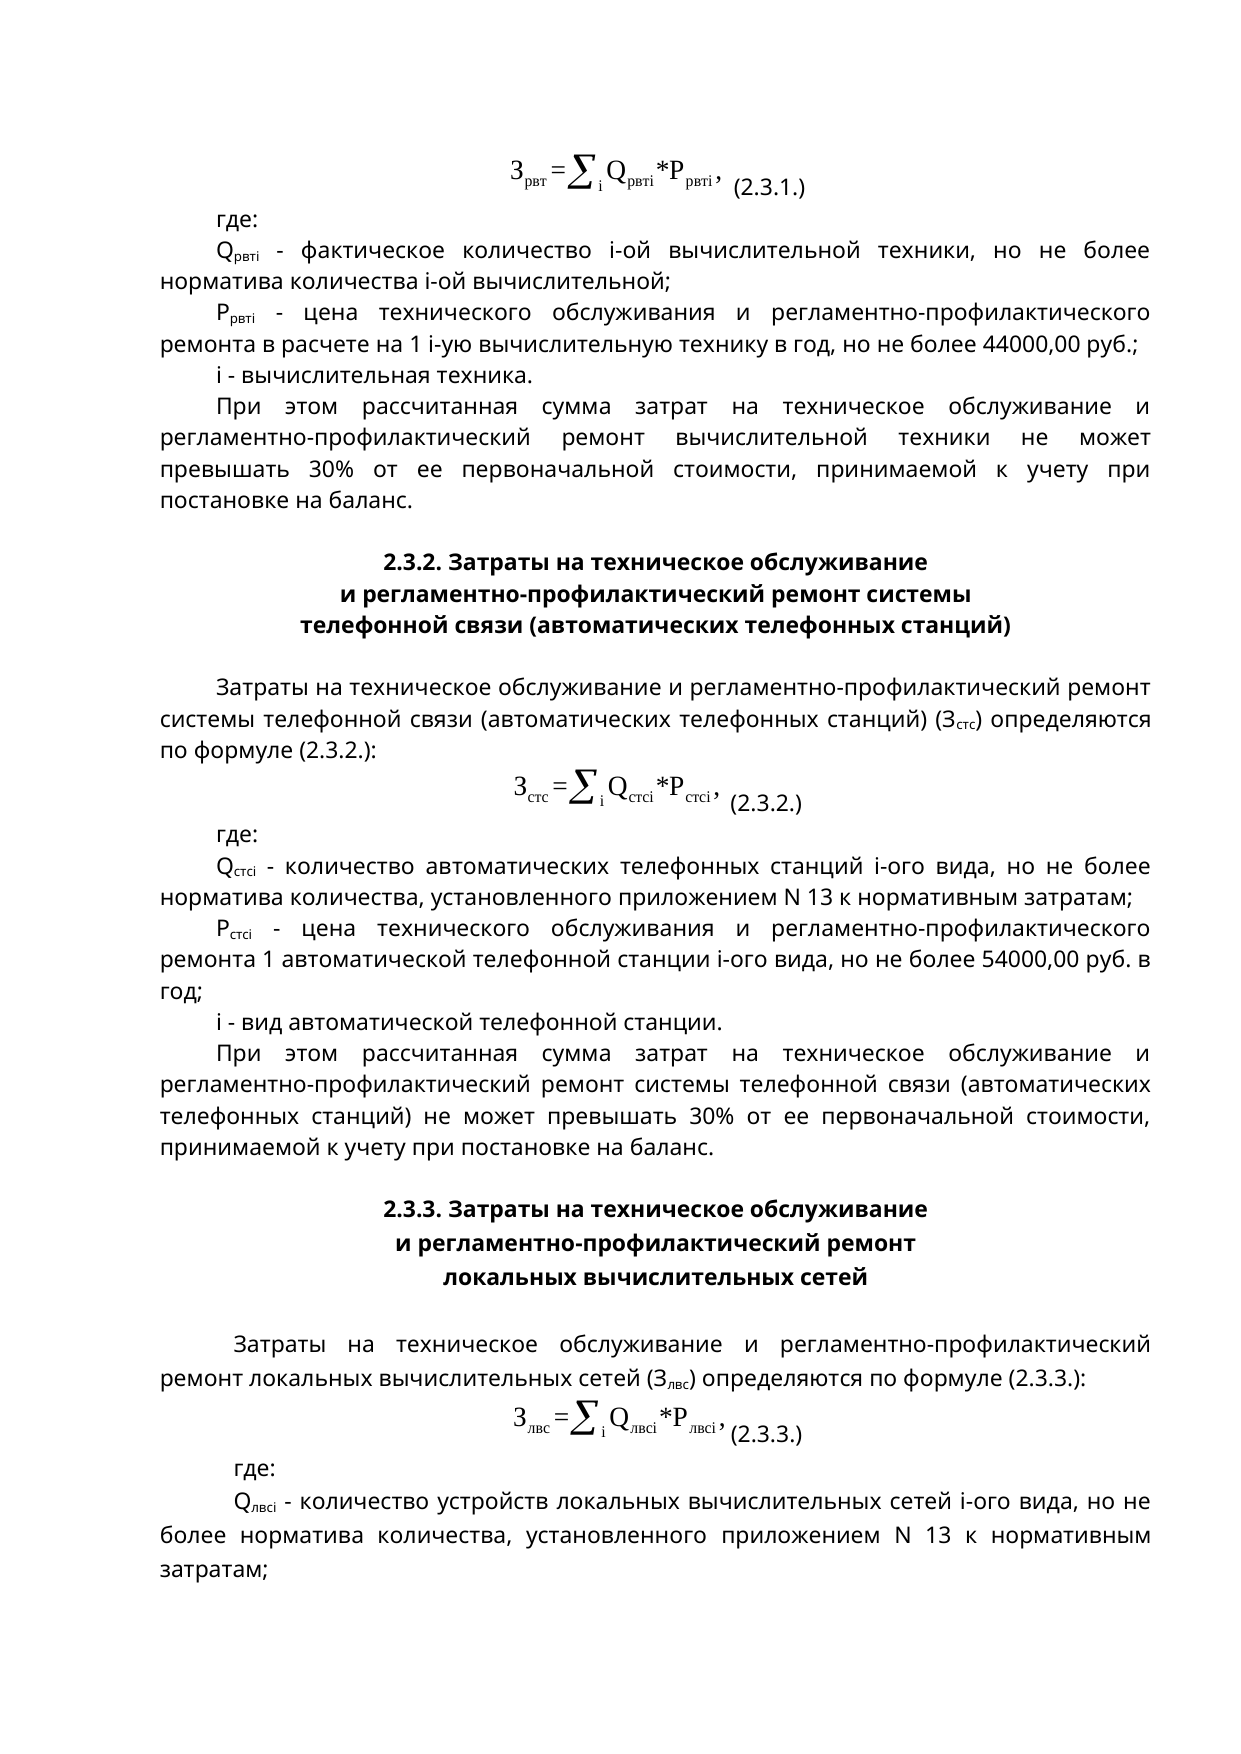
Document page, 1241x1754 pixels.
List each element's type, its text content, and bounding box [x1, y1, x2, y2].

text При этом рассчитанная сумма затрат на техническое обслуживание и регламентно-профилактический ремонт системы телефонной связи (автоматических телефонных станций) не может превышать 30% от ее первоначальной стоимости, принимаемой к учету при постановке на баланс. [159, 1037, 1152, 1162]
text i - вид автоматической телефонной станции. [159, 1006, 1152, 1037]
title телефонной связи (автоматических телефонных станций) [159, 609, 1152, 640]
text локальных вычислительных сетей [159, 1261, 1152, 1292]
text где: [159, 818, 1152, 849]
text Pстсi - цена технического обслуживания и регламентно-профилактического ремонта 1 автоматической телефонной станции i-ого вида, но не более 54000,00 руб. в год; [159, 912, 1152, 1006]
text (2.3.2.) [159, 765, 1152, 818]
text и регламентно-профилактический ремонт [159, 1227, 1152, 1258]
text где: [159, 203, 1152, 234]
text Затраты на техническое обслуживание и регламентно-профилактический ремонт локальных вычислительных сетей (Злвс) определяются по формуле (2.3.3.): [159, 1328, 1152, 1393]
text (2.3.1.) [159, 149, 1152, 203]
text Pрвтi - цена технического обслуживания и регламентно-профилактического ремонта в расчете на 1 i-ую вычислительную технику в год, но не более 44000,00 руб.; [159, 296, 1152, 359]
title и регламентно-профилактический ремонт системы [159, 578, 1152, 609]
text (2.3.3.) [159, 1396, 1152, 1449]
text Qлвсi - количество устройств локальных вычислительных сетей i-ого вида, но не более норматива количества, установленного приложением N 13 к нормативным затратам; [159, 1485, 1152, 1584]
text i - вычислительная техника. [159, 359, 1152, 390]
text Qрвтi - фактическое количество i-ой вычислительной техники, но не более норматива количества i-ой вычислительной; [159, 234, 1152, 296]
text Затраты на техническое обслуживание и регламентно-профилактический ремонт системы телефонной связи (автоматических телефонных станций) (Зстс) определяются по формуле (2.3.2.): [159, 671, 1152, 765]
text 2.3.3. Затраты на техническое обслуживание [159, 1193, 1152, 1224]
title 2.3.2. Затраты на техническое обслуживание [159, 546, 1152, 578]
text где: [159, 1452, 1152, 1483]
text Qстсi - количество автоматических телефонных станций i-ого вида, но не более норматива количества, установленного приложением N 13 к нормативным затратам; [159, 849, 1152, 912]
text При этом рассчитанная сумма затрат на техническое обслуживание и регламентно-профилактический ремонт вычислительной техники не может превышать 30% от ее первоначальной стоимости, принимаемой к учету при постановке на баланс. [159, 390, 1152, 515]
